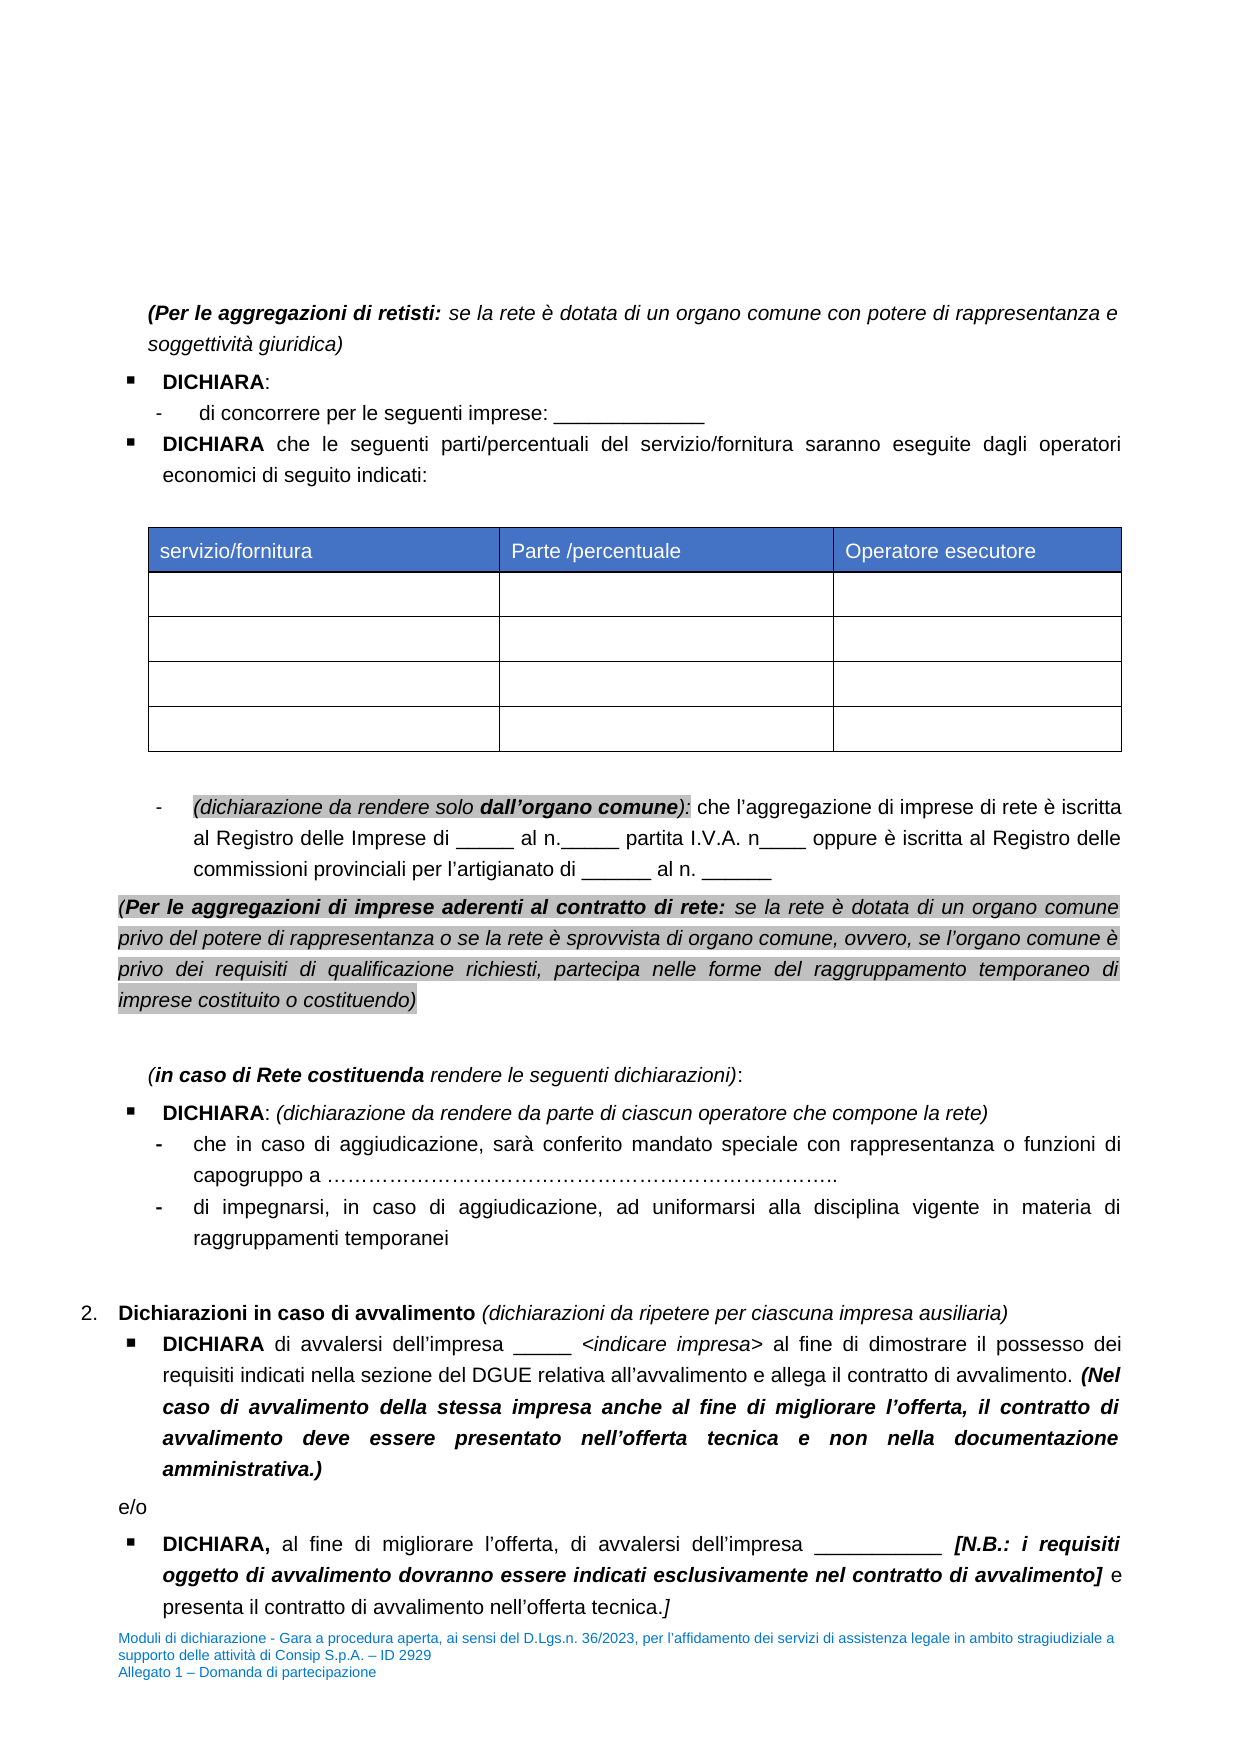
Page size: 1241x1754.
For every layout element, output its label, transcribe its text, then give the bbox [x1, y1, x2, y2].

table_cell [834, 573, 1121, 616]
list DICHIARA che le seguenti parti/percentuali del servizio/fornitura saranno eseguite dagli operatori economici di seguito indicati: [125, 427, 1122, 489]
list di concorrere per le seguenti imprese: _____________ [156, 395, 1122, 427]
table_cell [500, 707, 833, 751]
text (Per le aggregazioni di imprese aderenti al contratto di rete: se la rete è dotata di un organo comune privo del potere di rappresentanza o se la rete è sprovvista di organo comune, ovvero, se l’organo comune è privo dei requisiti di qualificazione richiesti, partecipa nelle forme del raggruppamento temporaneo di imprese costituito o costituendo) [118, 889, 1122, 1014]
text (Per le aggregazioni di retisti: se la rete è dotata di un organo comune con potere di rappresentanza e soggettività giuridica) [148, 295, 1122, 358]
table_cell [834, 617, 1121, 661]
list DICHIARA: (dichiarazione da rendere da parte di ciascun operatore che compone la rete) [125, 1095, 1122, 1127]
table_cell [149, 573, 499, 616]
text (in caso di Rete costituenda rendere le seguenti dichiarazioni): [118, 1058, 1122, 1089]
table_header Parte /percentuale [500, 528, 833, 571]
text e/o [118, 1489, 1122, 1520]
table_cell [834, 662, 1121, 706]
table_cell [149, 617, 499, 661]
list DICHIARA di avvalersi dell’impresa _____ <indicare impresa> al fine di dimostrare il possesso dei requisiti indicati nella sezione del DGUE relativa all’avvalimento e allega il contratto di avvalimento. (Nel caso di avvalimento della stessa impresa anche al fine di migliorare l’offerta, il contratto di avvalimento deve essere presentato nell’offerta tecnica e non nella documentazione amministrativa.) [125, 1327, 1122, 1483]
list DICHIARA: [125, 364, 1122, 395]
list Dichiarazioni in caso di avvalimento (dichiarazioni da ripetere per ciascuna impresa ausiliaria) [81, 1295, 1122, 1327]
list di impegnarsi, in caso di aggiudicazione, ad uniformarsi alla disciplina vigente in materia di raggruppamenti temporanei [156, 1189, 1122, 1252]
table_cell [500, 573, 833, 616]
table_cell [500, 617, 833, 661]
list che in caso di aggiudicazione, sarà conferito mandato speciale con rappresentanza o funzioni di capogruppo a ……………………………………………………………….. [156, 1127, 1122, 1189]
list (dichiarazione da rendere solo dall’organo comune): che l’aggregazione di imprese di rete è iscritta al Registro delle Imprese di _____ al n._____ partita I.V.A. n____ oppure è iscritta al Registro delle commissioni provinciali per l’artigianato di ______ al n. ______ [156, 789, 1122, 883]
table_header servizio/fornitura [149, 528, 499, 571]
table_cell [149, 707, 499, 751]
list DICHIARA, al fine di migliorare l’offerta, di avvalersi dell’impresa ___________ [N.B.: i requisiti oggetto di avvalimento dovranno essere indicati esclusivamente nel contratto di avvalimento] e presenta il contratto di avvalimento nell’offerta tecnica.] [125, 1527, 1122, 1620]
table_cell [500, 662, 833, 706]
table_cell [834, 707, 1121, 751]
table_cell [149, 662, 499, 706]
table_header Operatore esecutore [834, 528, 1121, 571]
